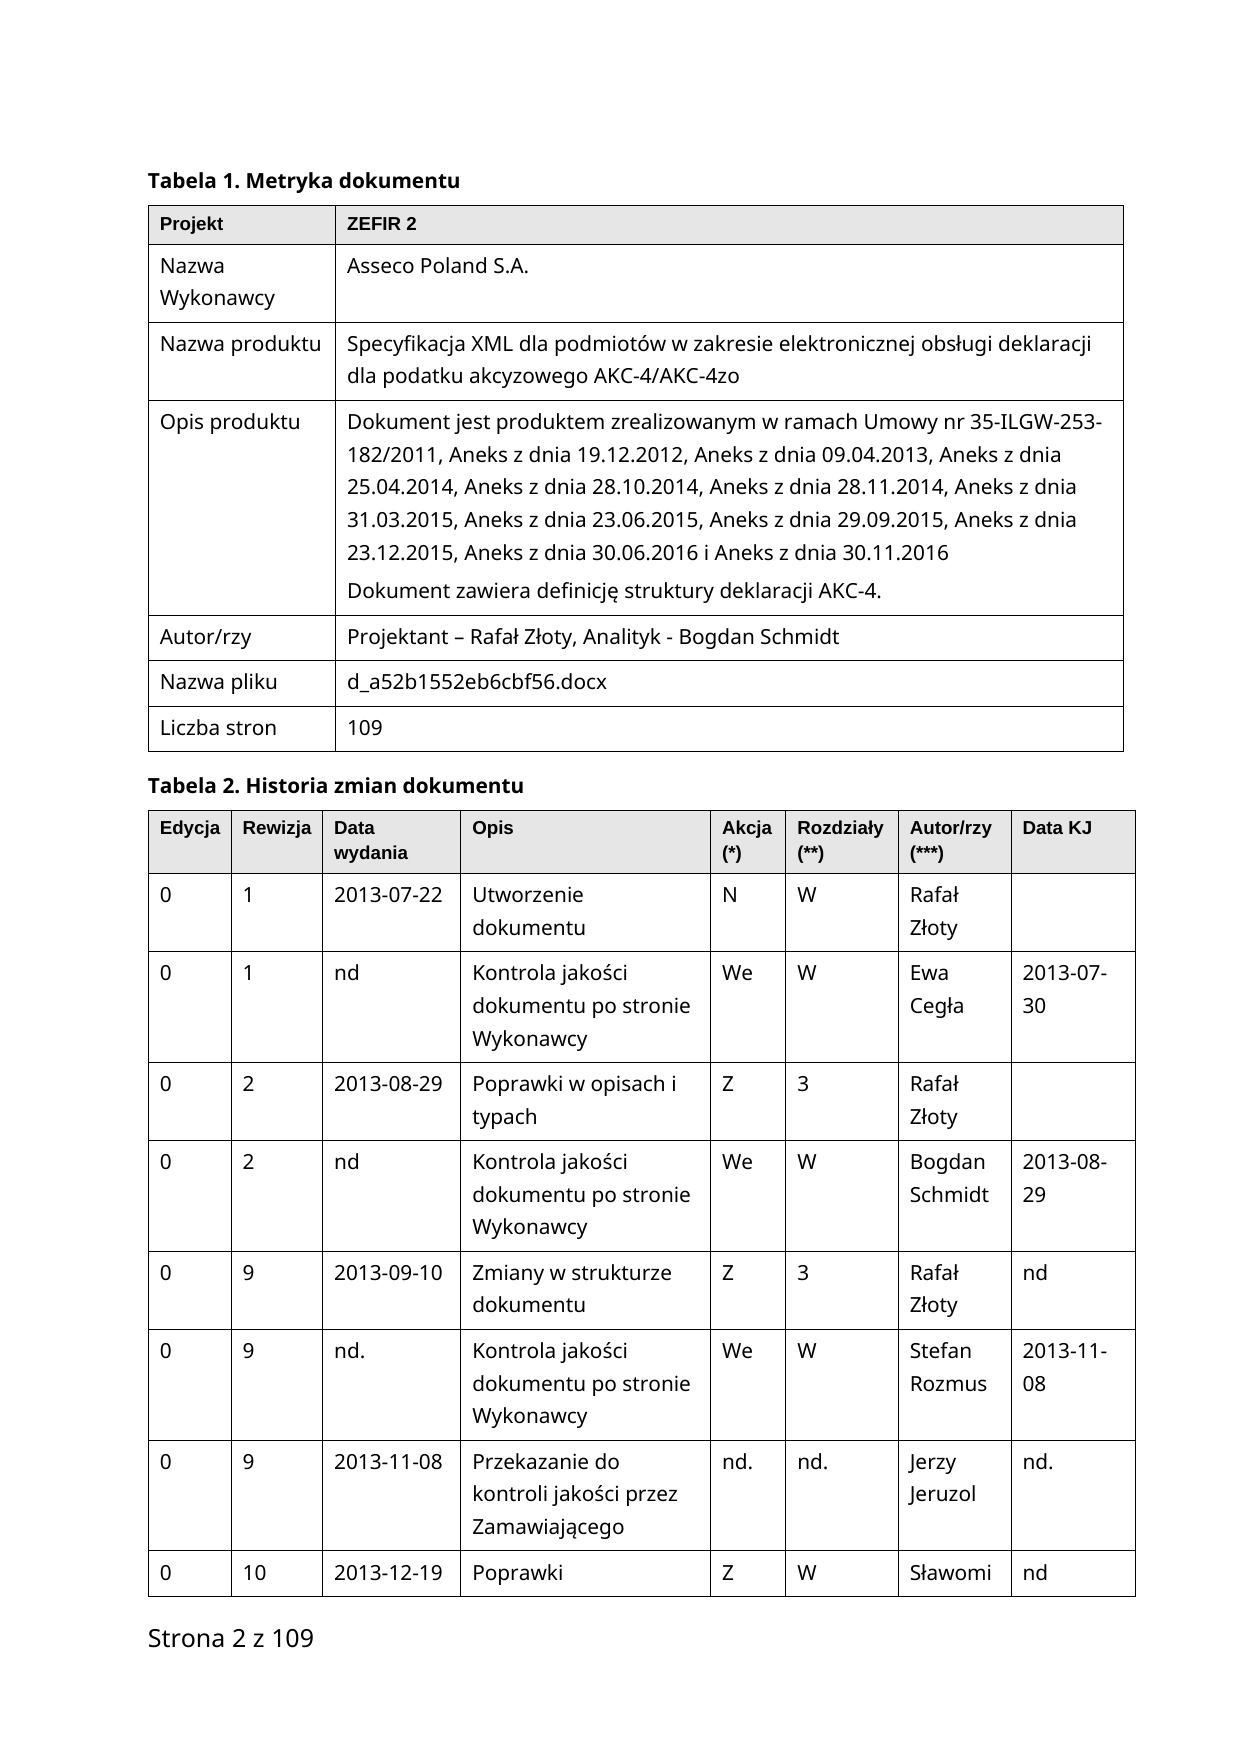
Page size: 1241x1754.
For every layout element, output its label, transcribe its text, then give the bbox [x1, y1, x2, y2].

table_cell Bogdan Schmidt [899, 1141, 1011, 1251]
table_header Data wydania [323, 811, 460, 873]
table_cell Liczba stron [149, 707, 335, 751]
table_cell Zmiany w strukturze dokumentu [461, 1252, 710, 1329]
table_cell Rafał Złoty [899, 1063, 1011, 1140]
table_cell 0 [149, 952, 231, 1062]
table_header Projekt [149, 206, 335, 244]
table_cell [461, 1330, 710, 1439]
table_cell 3 [786, 1063, 898, 1140]
table_cell 3 [786, 1252, 898, 1329]
table_cell Asseco Poland S.A. [336, 245, 1123, 322]
table_cell Kontrola jakości dokumentu po stronie Wykonawcy [461, 1141, 710, 1251]
table_cell 2013-08-29 [323, 1063, 460, 1140]
table_cell Utworzenie dokumentu [461, 874, 710, 951]
table_cell 1 [232, 952, 322, 1062]
table_cell [336, 707, 1123, 751]
table_header Rewizja [232, 811, 322, 873]
table_cell W [786, 874, 898, 951]
table_cell W [786, 1551, 898, 1596]
table_cell Autor/rzy [149, 616, 335, 660]
table_cell 9 [232, 1252, 322, 1329]
table_cell 2013-07-30 [1012, 952, 1135, 1062]
table_cell 1 [232, 874, 322, 951]
table_cell Z [711, 1252, 785, 1329]
table_cell 0 [149, 874, 231, 951]
table_cell Nazwa produktu [149, 323, 335, 400]
table_cell 0 [149, 1551, 231, 1596]
table_header Rozdziały (**) [786, 811, 898, 873]
table_cell W [786, 1141, 898, 1251]
table_cell [336, 323, 1123, 400]
table_cell Dokument jest produktem zrealizowanym w ramach Umowy nr 35-ILGW-253-182/2011, Aneks z dnia 19.12.2012, Aneks z dnia 09.04.2013, Aneks z dnia 25.04.2014, Aneks z dnia 28.10.2014, Aneks z dnia 28.11.2014, Aneks z dnia 31.03.2015, Aneks z dnia 23.06.2015, Aneks z dnia 29.09.2015, Aneks z dnia 23.12.2015, Aneks z dnia 30.06.2016 i Aneks z dnia 30.11.2016 Dokument zawiera definicję struktury deklaracji AKC-4. [336, 401, 1123, 615]
table_cell We [711, 1141, 785, 1251]
table_cell 9 [232, 1441, 322, 1550]
table_cell nd [323, 1141, 460, 1251]
table_cell Poprawki [461, 1551, 710, 1596]
table_cell 2013-11-08 [323, 1441, 460, 1550]
table_cell We [711, 1330, 785, 1439]
table_header Opis [461, 811, 710, 873]
table_cell Sławomir Bondka [899, 1551, 1011, 1596]
table_cell Jerzy Jeruzol [899, 1441, 1011, 1550]
table_cell 0 [149, 1141, 231, 1251]
table_cell ZF2-PWT-KXML-AKC-4-4zo_v1.10.docx [336, 661, 1123, 706]
table_cell Rafał Złoty [899, 874, 1011, 951]
table_cell W [786, 1330, 898, 1439]
table_cell Z [711, 1063, 785, 1140]
table_cell 2013-11-08 [1012, 1330, 1135, 1439]
text Tabela 1. Metryka dokumentu [148, 166, 1092, 195]
table_cell [1012, 1063, 1135, 1140]
table_cell Poprawki w opisach i typach [461, 1063, 710, 1140]
table_cell Nazwa Wykonawcy [149, 245, 335, 322]
table_cell nd [1012, 1252, 1135, 1329]
table_cell 2013-12-19 [323, 1551, 460, 1596]
table_cell 2 [232, 1141, 322, 1251]
table_cell Projektant – Rafał Złoty, Analityk - Bogdan Schmidt [336, 616, 1123, 660]
table_cell W [786, 952, 898, 1062]
table_cell nd [1012, 1551, 1135, 1596]
table_cell Z [711, 1551, 785, 1596]
table_header Edycja [149, 811, 231, 873]
table_cell Przekazanie do kontroli jakości przez Zamawiającego [461, 1441, 710, 1550]
table_cell We [711, 952, 785, 1062]
table_cell 2013-09-10 [323, 1252, 460, 1329]
table_cell 2013-08-29 [1012, 1141, 1135, 1251]
table_cell nd. [1012, 1441, 1135, 1550]
table_header Autor/rzy (***) [899, 811, 1011, 873]
table_cell N [711, 874, 785, 951]
table_cell nd. [711, 1441, 785, 1550]
table_cell 9 [232, 1330, 322, 1439]
table_cell 10 [232, 1551, 322, 1596]
table_cell Nazwa pliku [149, 661, 335, 706]
table_cell 2 [232, 1063, 322, 1140]
table_cell 2013-07-22 [323, 874, 460, 951]
table_cell Ewa Cegła [899, 952, 1011, 1062]
table_cell Opis produktu [149, 401, 335, 615]
table_cell 0 [149, 1252, 231, 1329]
table_cell 0 [149, 1441, 231, 1550]
table_header Data KJ [1012, 811, 1135, 873]
table_cell nd. [786, 1441, 898, 1550]
table_header ZEFIR 2 [336, 206, 1123, 244]
table_cell [1012, 874, 1135, 951]
table_cell 0 [149, 1063, 231, 1140]
table_cell Rafał Złoty [899, 1252, 1011, 1329]
table_cell nd [323, 952, 460, 1062]
table_cell 0 [149, 1330, 231, 1439]
table_cell nd. [323, 1330, 460, 1439]
table_header Akcja (*) [711, 811, 785, 873]
table_cell Kontrola jakości dokumentu po stronie Wykonawcy [461, 952, 710, 1062]
table_cell Stefan Rozmus [899, 1330, 1011, 1439]
text Tabela 2. Historia zmian dokumentu [148, 771, 1092, 799]
